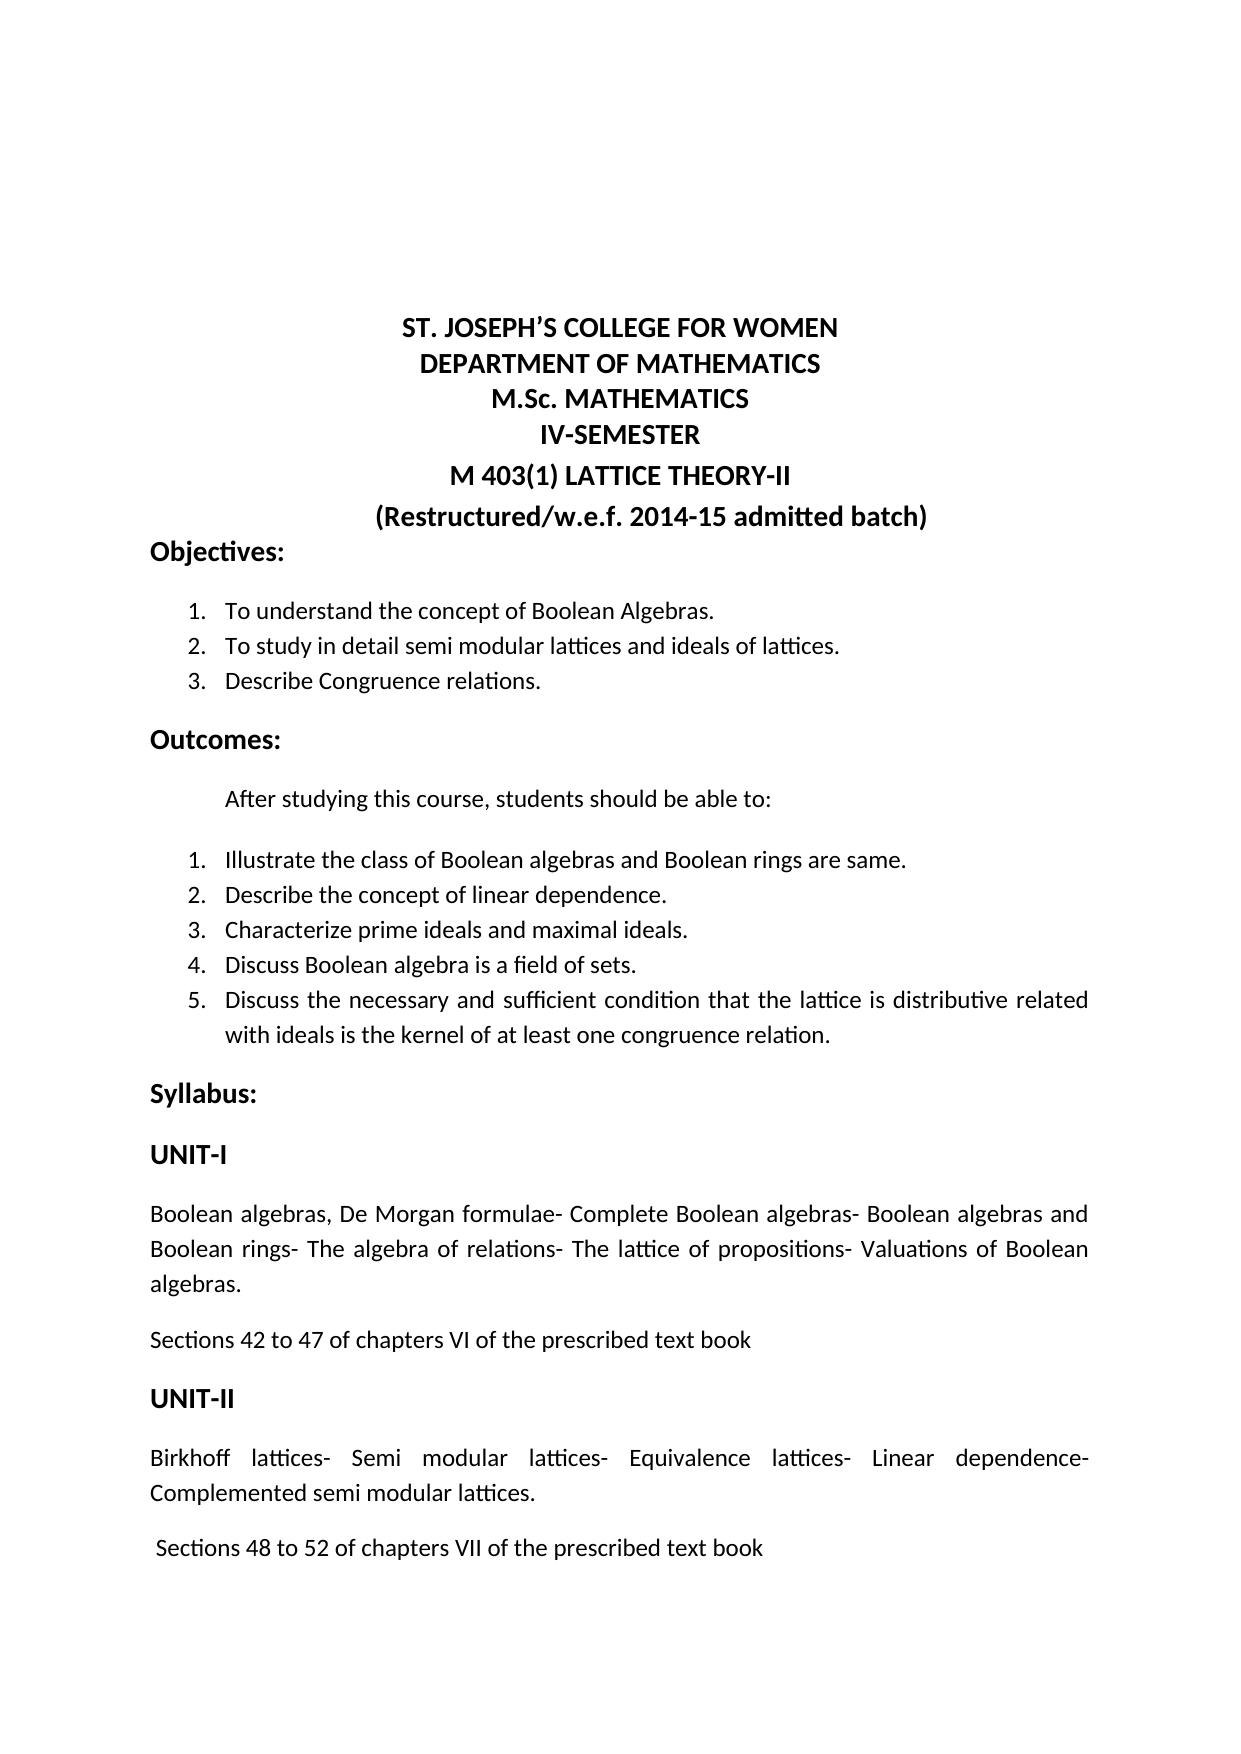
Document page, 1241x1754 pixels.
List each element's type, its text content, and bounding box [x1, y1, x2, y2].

text Birkhoff lattices- Semi modular lattices- Equivalence lattices- Linear dependence- Complemented semi modular lattices. [150, 1442, 1090, 1507]
text Sections 42 to 47 of chapters VI of the prescribed text book [150, 1324, 1090, 1354]
text M.Sc. MATHEMATICS [150, 380, 1090, 416]
text (Restructured/w.e.f. 2014-15 admitted batch) [300, 498, 1090, 533]
list Illustrate the class of Boolean algebras and Boolean rings are same. [187, 844, 1090, 874]
text Boolean algebras, De Morgan formulae- Complete Boolean algebras- Boolean algebras and Boolean rings- The algebra of relations- The lattice of propositions- Valuations of Boolean algebras. [150, 1198, 1090, 1299]
list Describe Congruence relations. [187, 665, 1090, 696]
text Outcomes: [150, 721, 1090, 757]
text UNIT-I [150, 1136, 1090, 1172]
text M 403(1) LATTICE THEORY-II [150, 457, 1090, 492]
text Sections 48 to 52 of chapters VII of the prescribed text book [150, 1532, 1090, 1563]
text IV-SEMESTER [150, 416, 1090, 452]
text Objectives: [150, 533, 1090, 569]
list Discuss Boolean algebra is a field of sets. [187, 949, 1090, 979]
list To understand the concept of Boolean Algebras. [187, 595, 1090, 626]
list Describe the concept of linear dependence. [187, 879, 1090, 909]
text UNIT-II [150, 1380, 1090, 1416]
list Discuss the necessary and sufficient condition that the lattice is distributive related with ideals is the kernel of at least one congruence relation. [187, 984, 1090, 1049]
list After studying this course, students should be able to: [225, 783, 1090, 813]
text Syllabus: [150, 1075, 1090, 1110]
text ST. JOSEPH’S COLLEGE FOR WOMEN [150, 309, 1090, 345]
list To study in detail semi modular lattices and ideals of lattices. [187, 630, 1090, 661]
text DEPARTMENT OF MATHEMATICS [150, 345, 1090, 380]
list Characterize prime ideals and maximal ideals. [187, 914, 1090, 944]
